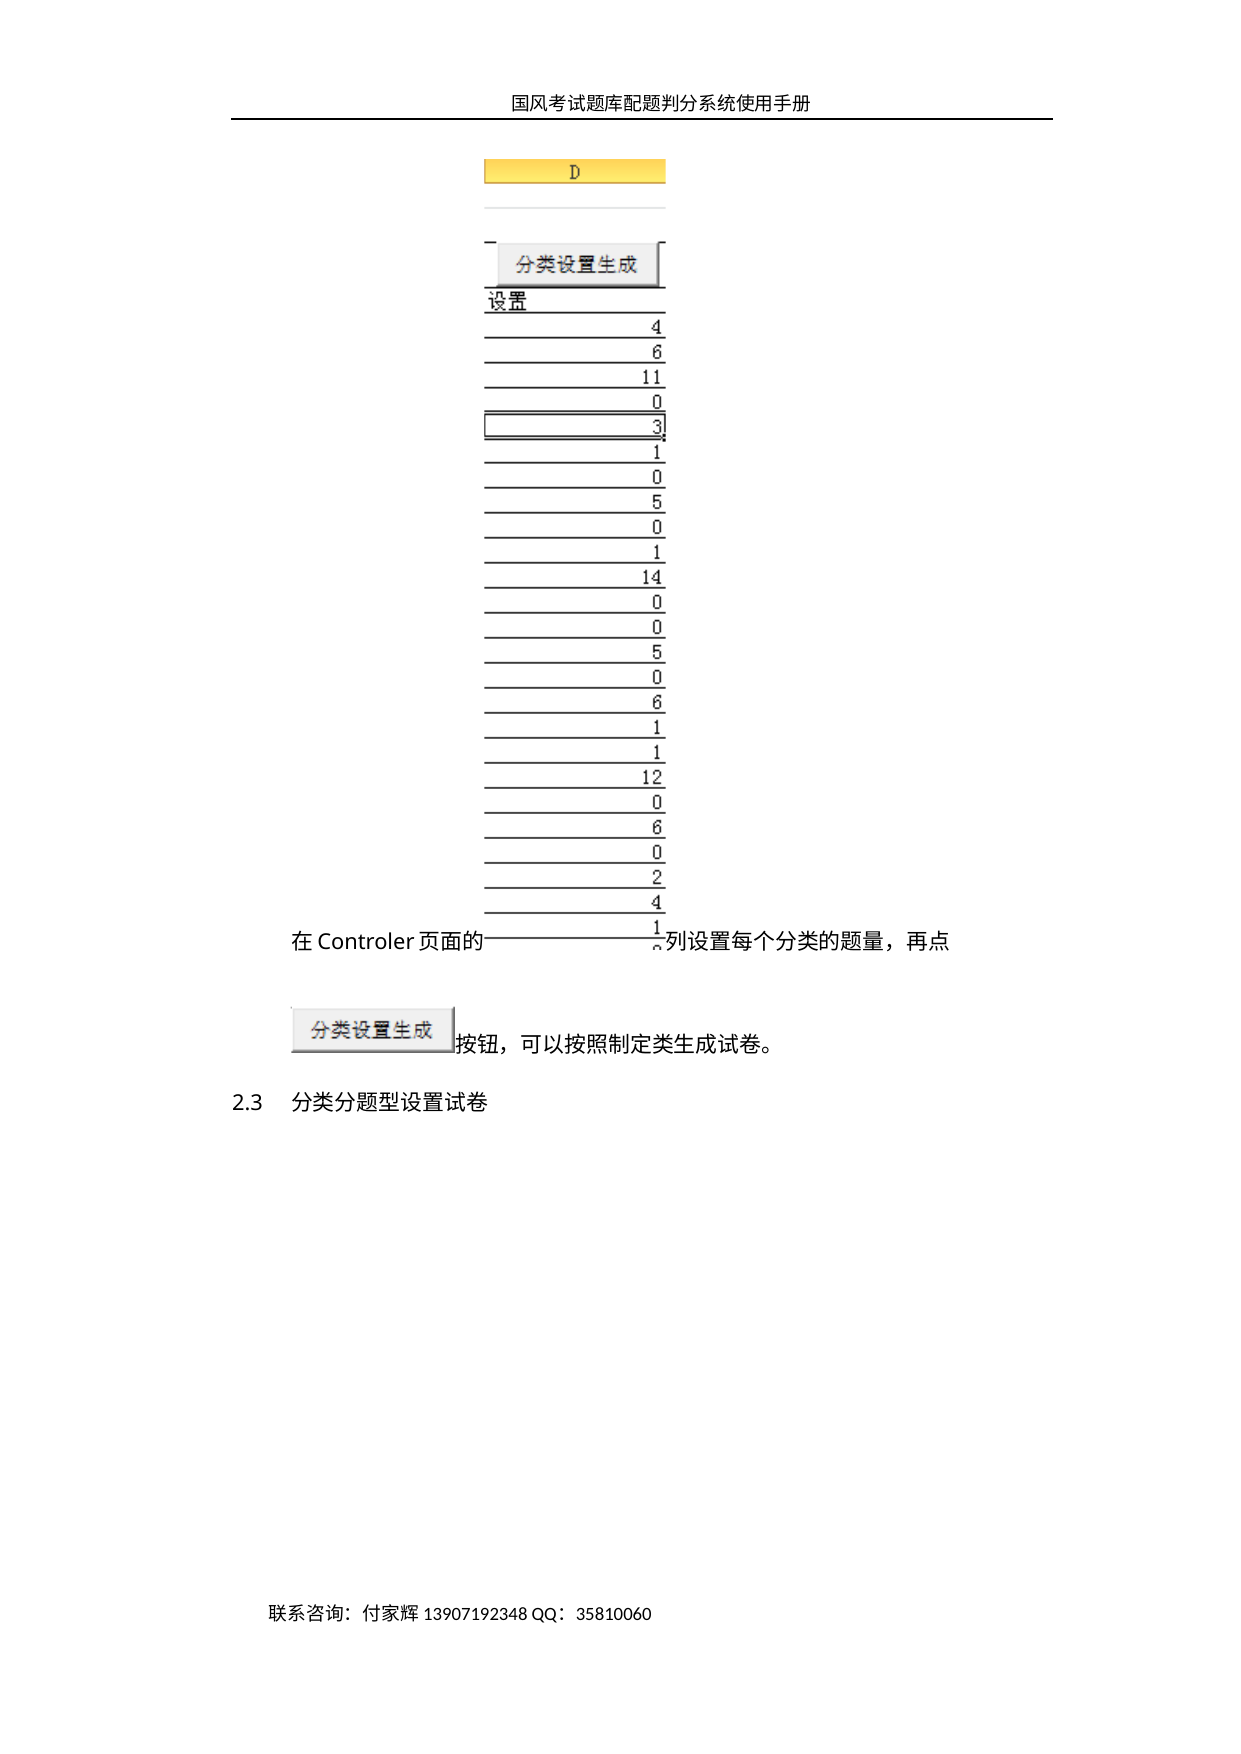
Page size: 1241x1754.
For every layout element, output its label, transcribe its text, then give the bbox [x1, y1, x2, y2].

list 在Controler页面的列设置每个分类的题量，再点按钮，可以按照制定类生成试卷。 [291, 159, 1053, 1069]
picture [290, 1004, 455, 1053]
picture [484, 159, 666, 950]
list 分类分题型设置试卷 [232, 1085, 1053, 1117]
